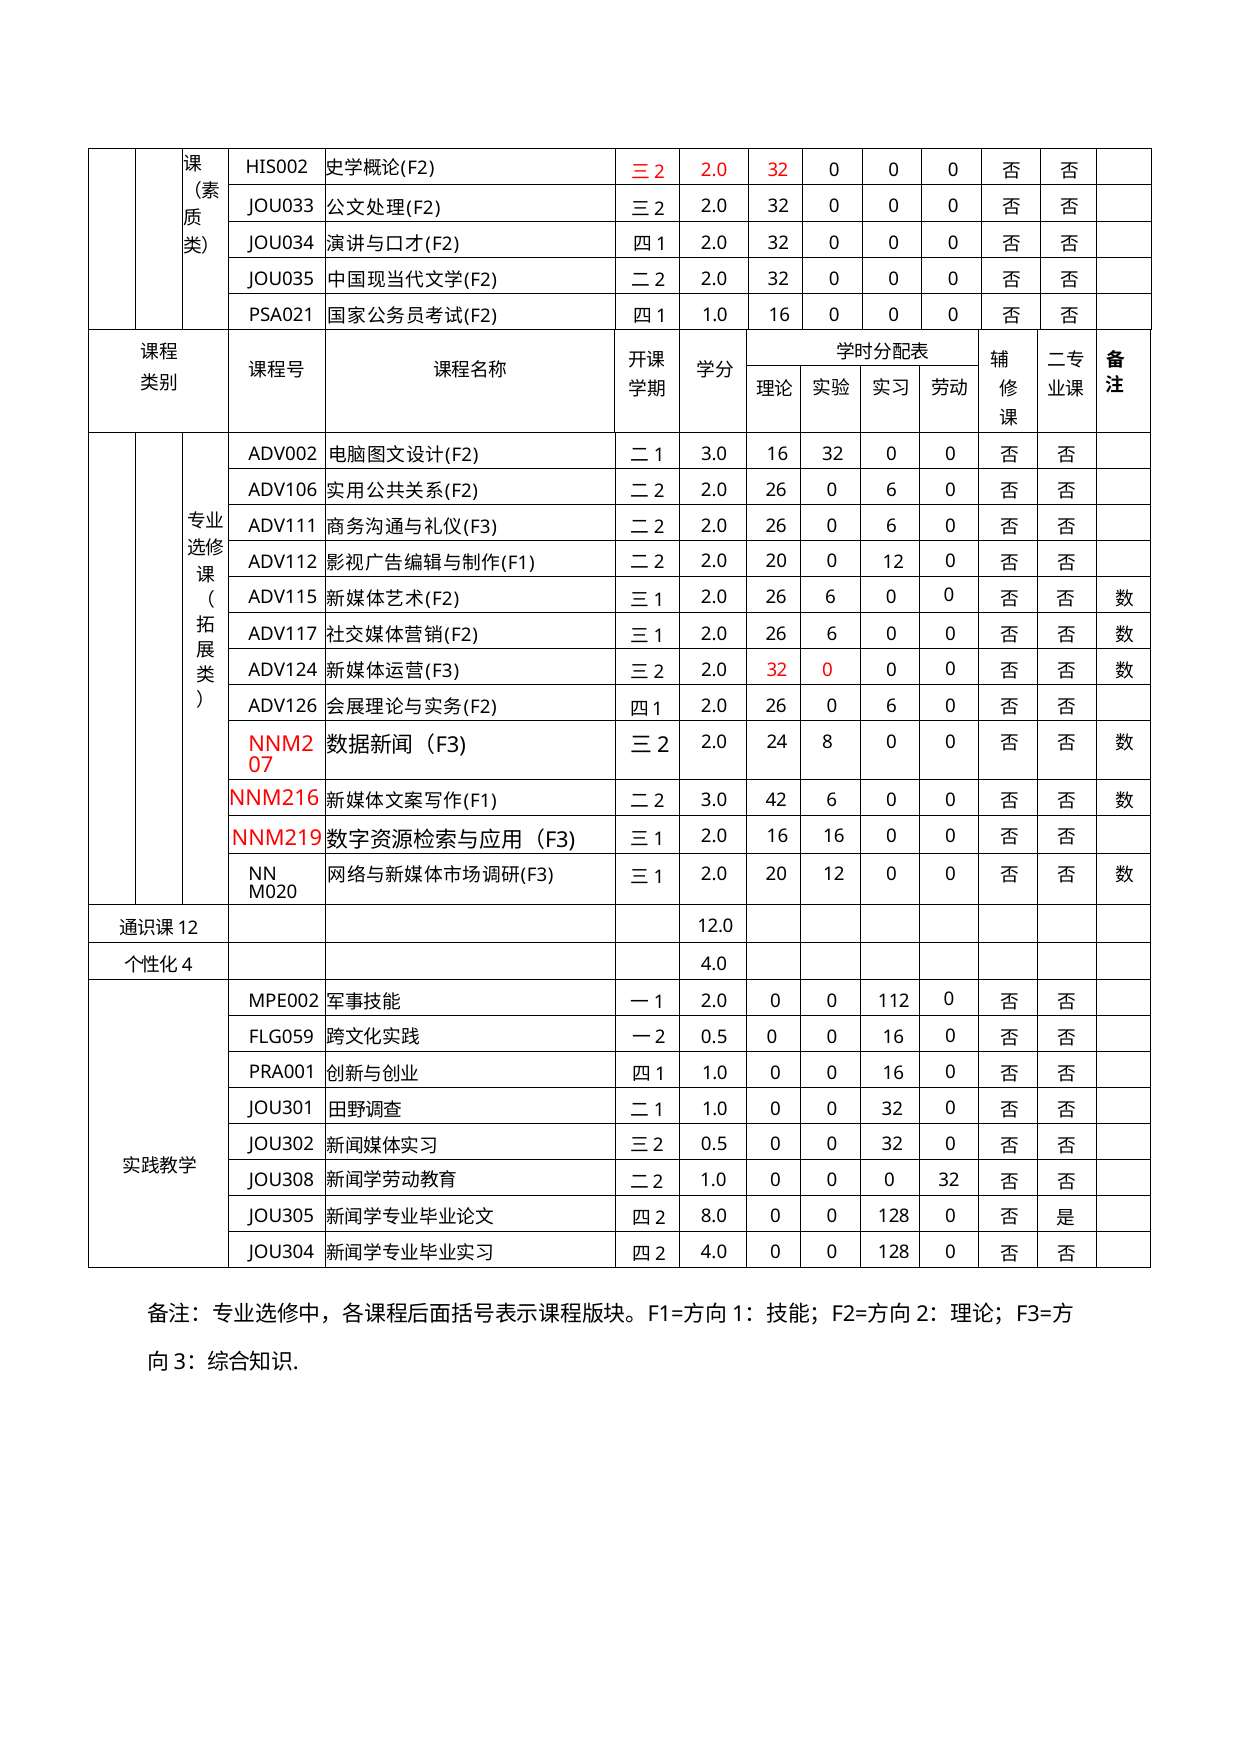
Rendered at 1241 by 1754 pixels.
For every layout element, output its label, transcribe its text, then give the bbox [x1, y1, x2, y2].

table_cell 0 [861, 816, 919, 853]
table_cell 会展理论与实务(F2) [326, 685, 615, 720]
table_cell 否 [1038, 1016, 1096, 1051]
table_cell 商务沟通与礼仪(F3) [326, 505, 615, 540]
table_cell [1097, 433, 1150, 468]
table_cell 三 1 [616, 854, 679, 904]
table_cell 0 [801, 1160, 860, 1195]
table_cell [747, 905, 800, 942]
table_cell 0 [801, 1088, 860, 1123]
table_cell [1097, 1232, 1150, 1267]
table_cell PSA021 [229, 294, 325, 329]
table_cell [229, 905, 325, 942]
table_cell 三2 [616, 721, 679, 779]
table_cell 新媒体文案写作(F1) [326, 780, 615, 814]
table_cell [1097, 1124, 1150, 1159]
table_cell 一 1 [616, 980, 679, 1015]
table_cell 0 [922, 294, 981, 329]
table_cell 新媒体运营(F3) [326, 649, 615, 684]
table_cell 否 [1038, 505, 1096, 540]
table_cell 新闻学专业毕业实习 [326, 1232, 615, 1267]
table_cell 电脑图文设计(F2) [326, 433, 615, 468]
table_cell 三 1 [616, 577, 679, 612]
table_cell 二专 业课 [1038, 330, 1096, 432]
table_cell 四 1 [616, 685, 679, 720]
table_cell 4.0 [680, 1232, 746, 1267]
table_cell 32 [801, 433, 860, 468]
table_cell 6 [801, 780, 860, 814]
table_cell 0 [861, 854, 919, 904]
table_cell 2.0 [680, 258, 748, 293]
table_cell 否 [979, 1196, 1037, 1231]
table_cell 0 [747, 1124, 800, 1159]
table_cell 数字资源检索与应用（F3) [326, 816, 615, 853]
table_cell HIS002 [229, 149, 325, 184]
table_cell JOU302 [229, 1124, 325, 1159]
table_cell 0 [803, 222, 862, 257]
table_cell [229, 943, 325, 979]
table_cell 0 [801, 541, 860, 576]
table_cell 4.0 [680, 943, 746, 979]
table_cell 跨文化实践 [326, 1016, 615, 1051]
table_cell 6 [801, 577, 860, 612]
table_cell 否 [1038, 816, 1096, 853]
table_cell [1097, 1016, 1150, 1051]
table_cell 否 [1038, 780, 1096, 814]
table_cell NNM216 [229, 780, 325, 814]
table_cell 112 [861, 980, 919, 1015]
table_cell 0 [920, 433, 978, 468]
table_cell 0 [920, 1088, 978, 1123]
table_cell 公文处理(F2) [326, 185, 615, 221]
table_cell 否 [1038, 1232, 1096, 1267]
table_cell 0 [861, 613, 919, 648]
table_cell 否 [1038, 854, 1096, 904]
table_cell 0 [920, 1232, 978, 1267]
table_cell 否 [1041, 149, 1096, 184]
table_cell 6 [861, 505, 919, 540]
table_cell [920, 905, 978, 942]
table_cell 0 [747, 1196, 800, 1231]
table_cell 否 [1038, 1088, 1096, 1123]
table_cell 0 [920, 1196, 978, 1231]
table_cell 16 [747, 816, 800, 853]
table_cell [1097, 469, 1150, 504]
table_cell 32 [747, 649, 800, 684]
table_cell 否 [979, 469, 1037, 504]
table_cell 0 [801, 1232, 860, 1267]
table_cell [1097, 685, 1150, 720]
table_cell NNM219 [229, 816, 325, 853]
table_cell 课程号 [229, 330, 325, 432]
table_cell 二 2 [616, 469, 679, 504]
table_cell [920, 943, 978, 979]
table_cell 实验 [801, 366, 860, 432]
table_cell 1.0 [680, 1160, 746, 1195]
table_cell [1097, 980, 1150, 1015]
table_cell 2.0 [680, 541, 746, 576]
table_cell 32 [749, 149, 802, 184]
table_cell 0 [920, 980, 978, 1015]
table_cell 20 [747, 541, 800, 576]
table_cell 3.0 [680, 433, 746, 468]
table_cell 否 [982, 185, 1040, 221]
table_cell 数 [1097, 780, 1150, 814]
table_cell 数 [1097, 649, 1150, 684]
table_cell [1038, 905, 1096, 942]
table_cell 三 2 [616, 649, 679, 684]
table_cell [1097, 816, 1150, 853]
table_cell 0 [747, 980, 800, 1015]
table_cell 6 [801, 613, 860, 648]
table_cell 26 [747, 613, 800, 648]
table_cell 四 1 [616, 294, 679, 329]
table_cell 数 [1097, 577, 1150, 612]
table_cell 2.0 [680, 505, 746, 540]
text 备注：专业选修中，各课程后面括号表示课程版块。F1=方向 1：技能；F2=方向 2：理论；F3=方向3：综合知识. [147, 1296, 1083, 1376]
table_cell 三 2 [616, 149, 679, 184]
table_cell 否 [1041, 258, 1096, 293]
table_cell 16 [747, 433, 800, 468]
table_cell 32 [861, 1088, 919, 1123]
table_cell 否 [1038, 1124, 1096, 1159]
table_cell 否 [979, 541, 1037, 576]
table_cell 0 [801, 1196, 860, 1231]
table_cell 2.0 [680, 222, 748, 257]
table_cell 否 [1038, 577, 1096, 612]
table_cell 否 [979, 685, 1037, 720]
table_cell 二 1 [616, 433, 679, 468]
table_cell 否 [979, 1124, 1037, 1159]
table_cell 26 [747, 505, 800, 540]
table_cell 0 [861, 433, 919, 468]
table_cell 否 [1038, 1052, 1096, 1087]
table_cell 0.5 [680, 1124, 746, 1159]
table_cell 中国现当代文学(F2) [326, 258, 615, 293]
table_cell 否 [982, 294, 1040, 329]
table_cell 二 1 [616, 1088, 679, 1123]
table_cell 0 [920, 649, 978, 684]
table_cell 三 2 [616, 185, 679, 221]
table_cell 个性化 4 [89, 943, 228, 979]
table_cell 0 [803, 149, 862, 184]
table_cell 社交媒体营销(F2) [326, 613, 615, 648]
table_cell 三 1 [616, 613, 679, 648]
table_cell [1097, 222, 1151, 257]
table_cell 0 [747, 1016, 800, 1051]
table_cell 0 [920, 685, 978, 720]
table_cell 否 [979, 721, 1037, 779]
table_cell 26 [747, 469, 800, 504]
table_cell 否 [979, 1088, 1037, 1123]
table_cell 128 [861, 1196, 919, 1231]
table_cell 16 [861, 1052, 919, 1087]
table_cell 辅修 课 [979, 330, 1037, 432]
table_cell 8.0 [680, 1196, 746, 1231]
table_cell 数 [1097, 721, 1150, 779]
table_cell 三 1 [616, 816, 679, 853]
table_cell 0 [803, 294, 862, 329]
table_cell 0 [920, 816, 978, 853]
table_cell 2.0 [680, 721, 746, 779]
table_cell 24 [747, 721, 800, 779]
table_cell 学分 [680, 330, 746, 432]
table_cell 8 [801, 721, 860, 779]
table_cell 实践教学 [89, 980, 228, 1267]
table_cell 数 [1097, 854, 1150, 904]
table_cell [979, 943, 1037, 979]
table_cell 0 [920, 613, 978, 648]
table_cell 32 [861, 1124, 919, 1159]
table_cell 0 [920, 780, 978, 814]
table_cell [89, 433, 135, 904]
table_cell 16 [861, 1016, 919, 1051]
table_cell 0 [920, 505, 978, 540]
table_cell 26 [747, 685, 800, 720]
table_cell JOU305 [229, 1196, 325, 1231]
table_cell [1097, 1052, 1150, 1087]
table_cell 备注 [1097, 330, 1150, 432]
table_cell 2.0 [680, 980, 746, 1015]
table_cell 0 [922, 149, 981, 184]
table_cell 二 2 [616, 258, 679, 293]
table_cell 否 [1038, 685, 1096, 720]
table_cell 否 [1038, 469, 1096, 504]
table_cell [1097, 185, 1151, 221]
table_cell 新媒体艺术(F2) [326, 577, 615, 612]
table_cell 课程名称 [326, 330, 614, 432]
table_cell 四 1 [616, 1052, 679, 1087]
table_cell [1097, 258, 1151, 293]
table_cell 史学概论(F2) [326, 149, 615, 184]
table_cell 否 [1038, 1160, 1096, 1195]
table_cell 0 [863, 258, 921, 293]
table_cell JOU034 [229, 222, 325, 257]
table_cell 2.0 [680, 649, 746, 684]
table_cell 0 [920, 469, 978, 504]
table_cell [1097, 1088, 1150, 1123]
table_cell 三 2 [616, 1124, 679, 1159]
table_cell 1.0 [680, 1052, 746, 1087]
table_cell 实用公共关系(F2) [326, 469, 615, 504]
table_cell 0 [861, 649, 919, 684]
table_cell [1097, 294, 1151, 329]
table_cell 26 [747, 577, 800, 612]
table_cell [747, 943, 800, 979]
table_cell 否 [979, 1232, 1037, 1267]
table_cell 二 2 [616, 505, 679, 540]
table_cell ADV002 [229, 433, 325, 468]
table_cell JOU304 [229, 1232, 325, 1267]
table_cell 否 [979, 1160, 1037, 1195]
table_cell 0 [922, 222, 981, 257]
table_cell 2.0 [680, 185, 748, 221]
table_cell 0 [801, 685, 860, 720]
table_cell JOU033 [229, 185, 325, 221]
table_cell 二 2 [616, 1160, 679, 1195]
table_cell 国家公务员考试(F2) [326, 294, 615, 329]
table_cell 12 [861, 541, 919, 576]
table_cell JOU035 [229, 258, 325, 293]
table_cell 2.0 [680, 149, 748, 184]
table_cell 0 [922, 258, 981, 293]
table_cell 0 [920, 541, 978, 576]
table_cell 否 [979, 854, 1037, 904]
table_cell [1097, 905, 1150, 942]
table_cell [1097, 943, 1150, 979]
table_cell 20 [747, 854, 800, 904]
table_cell ADV111 [229, 505, 325, 540]
table_cell 否 [1038, 980, 1096, 1015]
table_cell [801, 905, 860, 942]
table_cell 2.0 [680, 685, 746, 720]
table_cell 否 [1041, 294, 1096, 329]
table_cell 否 [979, 649, 1037, 684]
table_cell 创新与创业 [326, 1052, 615, 1087]
table_cell 128 [861, 1232, 919, 1267]
table_cell MPE002 [229, 980, 325, 1015]
table_cell 0 [920, 1052, 978, 1087]
table_cell 四 1 [616, 222, 679, 257]
table_cell ADV117 [229, 613, 325, 648]
table_cell 12.0 [680, 905, 746, 942]
table_cell 0 [920, 721, 978, 779]
table_cell 0 [801, 1016, 860, 1051]
table_cell 0 [863, 149, 921, 184]
table_cell 1.0 [680, 1088, 746, 1123]
table_cell 否 [1038, 433, 1096, 468]
table_cell 否 [982, 149, 1040, 184]
table_cell 0 [801, 469, 860, 504]
table_cell 0 [801, 980, 860, 1015]
table_cell 否 [979, 433, 1037, 468]
table_cell 否 [1041, 185, 1096, 221]
table_cell 劳动 [920, 366, 978, 432]
table_cell 课程 类别 [89, 330, 228, 432]
table_cell [326, 905, 615, 942]
table_cell 否 [1038, 541, 1096, 576]
table_cell [1097, 1160, 1150, 1195]
table_cell 0 [863, 185, 921, 221]
table_cell 2.0 [680, 577, 746, 612]
table_cell PRA001 [229, 1052, 325, 1087]
table_cell 32 [749, 222, 802, 257]
table_cell 0 [861, 577, 919, 612]
table_cell 0 [801, 1124, 860, 1159]
table_cell NNM207 [229, 721, 325, 779]
table_cell 0 [803, 185, 862, 221]
table_cell 否 [979, 980, 1037, 1015]
table_cell JOU308 [229, 1160, 325, 1195]
table_cell 否 [979, 816, 1037, 853]
table_cell 0 [920, 577, 978, 612]
table_cell 否 [979, 577, 1037, 612]
table_cell 否 [979, 1052, 1037, 1087]
table_cell 2.0 [680, 613, 746, 648]
table_cell 数据新闻（F3) [326, 721, 615, 779]
table_cell ADV115 [229, 577, 325, 612]
table_cell 通识课 12 [89, 905, 228, 942]
table_cell 32 [749, 185, 802, 221]
table_cell [1097, 149, 1151, 184]
table_cell 否 [979, 505, 1037, 540]
table_cell [1038, 943, 1096, 979]
table_cell 新闻学专业毕业论文 [326, 1196, 615, 1231]
table_cell 否 [982, 258, 1040, 293]
table_cell 0 [747, 1088, 800, 1123]
table_cell 否 [1038, 721, 1096, 779]
table_cell 新闻学劳动教育 [326, 1160, 615, 1195]
table_cell 数 [1097, 613, 1150, 648]
table_cell JOU301 [229, 1088, 325, 1123]
table_cell 42 [747, 780, 800, 814]
table_cell 0 [863, 222, 921, 257]
table_cell NNM020 [229, 854, 325, 904]
table_cell 否 [1041, 222, 1096, 257]
table_cell [801, 943, 860, 979]
table_cell ADV106 [229, 469, 325, 504]
table_cell [616, 905, 679, 942]
table_cell 专业 选修 课（拓展类） [183, 433, 228, 904]
table_cell 二 2 [616, 780, 679, 814]
table_cell [136, 433, 182, 904]
table_cell 0 [863, 294, 921, 329]
table_cell 演讲与口才(F2) [326, 222, 615, 257]
table_cell 6 [861, 685, 919, 720]
table_cell 0 [747, 1160, 800, 1195]
table_cell [1097, 541, 1150, 576]
table_cell 0 [803, 258, 862, 293]
table_cell [979, 905, 1037, 942]
table_cell 0 [920, 854, 978, 904]
table_cell 新闻媒体实习 [326, 1124, 615, 1159]
table_cell ADV124 [229, 649, 325, 684]
table_cell 0 [861, 780, 919, 814]
table_cell 田野调查 [326, 1088, 615, 1123]
table_cell 四 2 [616, 1196, 679, 1231]
table_cell [1097, 1196, 1150, 1231]
table_cell 6 [861, 469, 919, 504]
table_cell 否 [1038, 649, 1096, 684]
table_cell 否 [979, 613, 1037, 648]
table_cell ADV112 [229, 541, 325, 576]
table_cell 网络与新媒体市场调研(F3) [326, 854, 615, 904]
table_cell 否 [982, 222, 1040, 257]
table_cell 1.0 [680, 294, 748, 329]
table_cell 否 [979, 1016, 1037, 1051]
table_cell 二 2 [616, 541, 679, 576]
table_cell 影视广告编辑与制作(F1) [326, 541, 615, 576]
table_cell ADV126 [229, 685, 325, 720]
table_cell 2.0 [680, 469, 746, 504]
table_cell 否 [1038, 613, 1096, 648]
table_cell [616, 943, 679, 979]
table_cell 0 [920, 1016, 978, 1051]
table_cell 理论 [747, 366, 800, 432]
table_cell 12 [801, 854, 860, 904]
table_cell 军事技能 [326, 980, 615, 1015]
table_cell 32 [749, 258, 802, 293]
table_cell 16 [801, 816, 860, 853]
table_cell 0 [801, 1052, 860, 1087]
table_cell 0 [747, 1232, 800, 1267]
table_cell 0 [801, 649, 860, 684]
table_cell 32 [920, 1160, 978, 1195]
table_cell 3.0 [680, 780, 746, 814]
table_cell [861, 905, 919, 942]
table_cell 16 [749, 294, 802, 329]
table_cell FLG059 [229, 1016, 325, 1051]
table_cell 0.5 [680, 1016, 746, 1051]
table_cell 0 [747, 1052, 800, 1087]
table_cell 实习 [861, 366, 919, 432]
table_cell 四 2 [616, 1232, 679, 1267]
table_cell 2.0 [680, 854, 746, 904]
table_cell 0 [920, 1124, 978, 1159]
table_cell [1097, 505, 1150, 540]
table_cell 0 [801, 505, 860, 540]
table_cell [326, 943, 615, 979]
table_cell 一2 [616, 1016, 679, 1051]
table_cell 开课 学期 [615, 330, 679, 432]
table_cell 是 [1038, 1196, 1096, 1231]
table_cell [861, 943, 919, 979]
table_cell 0 [861, 1160, 919, 1195]
table_cell 0 [922, 185, 981, 221]
table_cell 否 [979, 780, 1037, 814]
table_cell 0 [861, 721, 919, 779]
table_cell 2.0 [680, 816, 746, 853]
table_cell 学时分配表 [747, 330, 978, 365]
